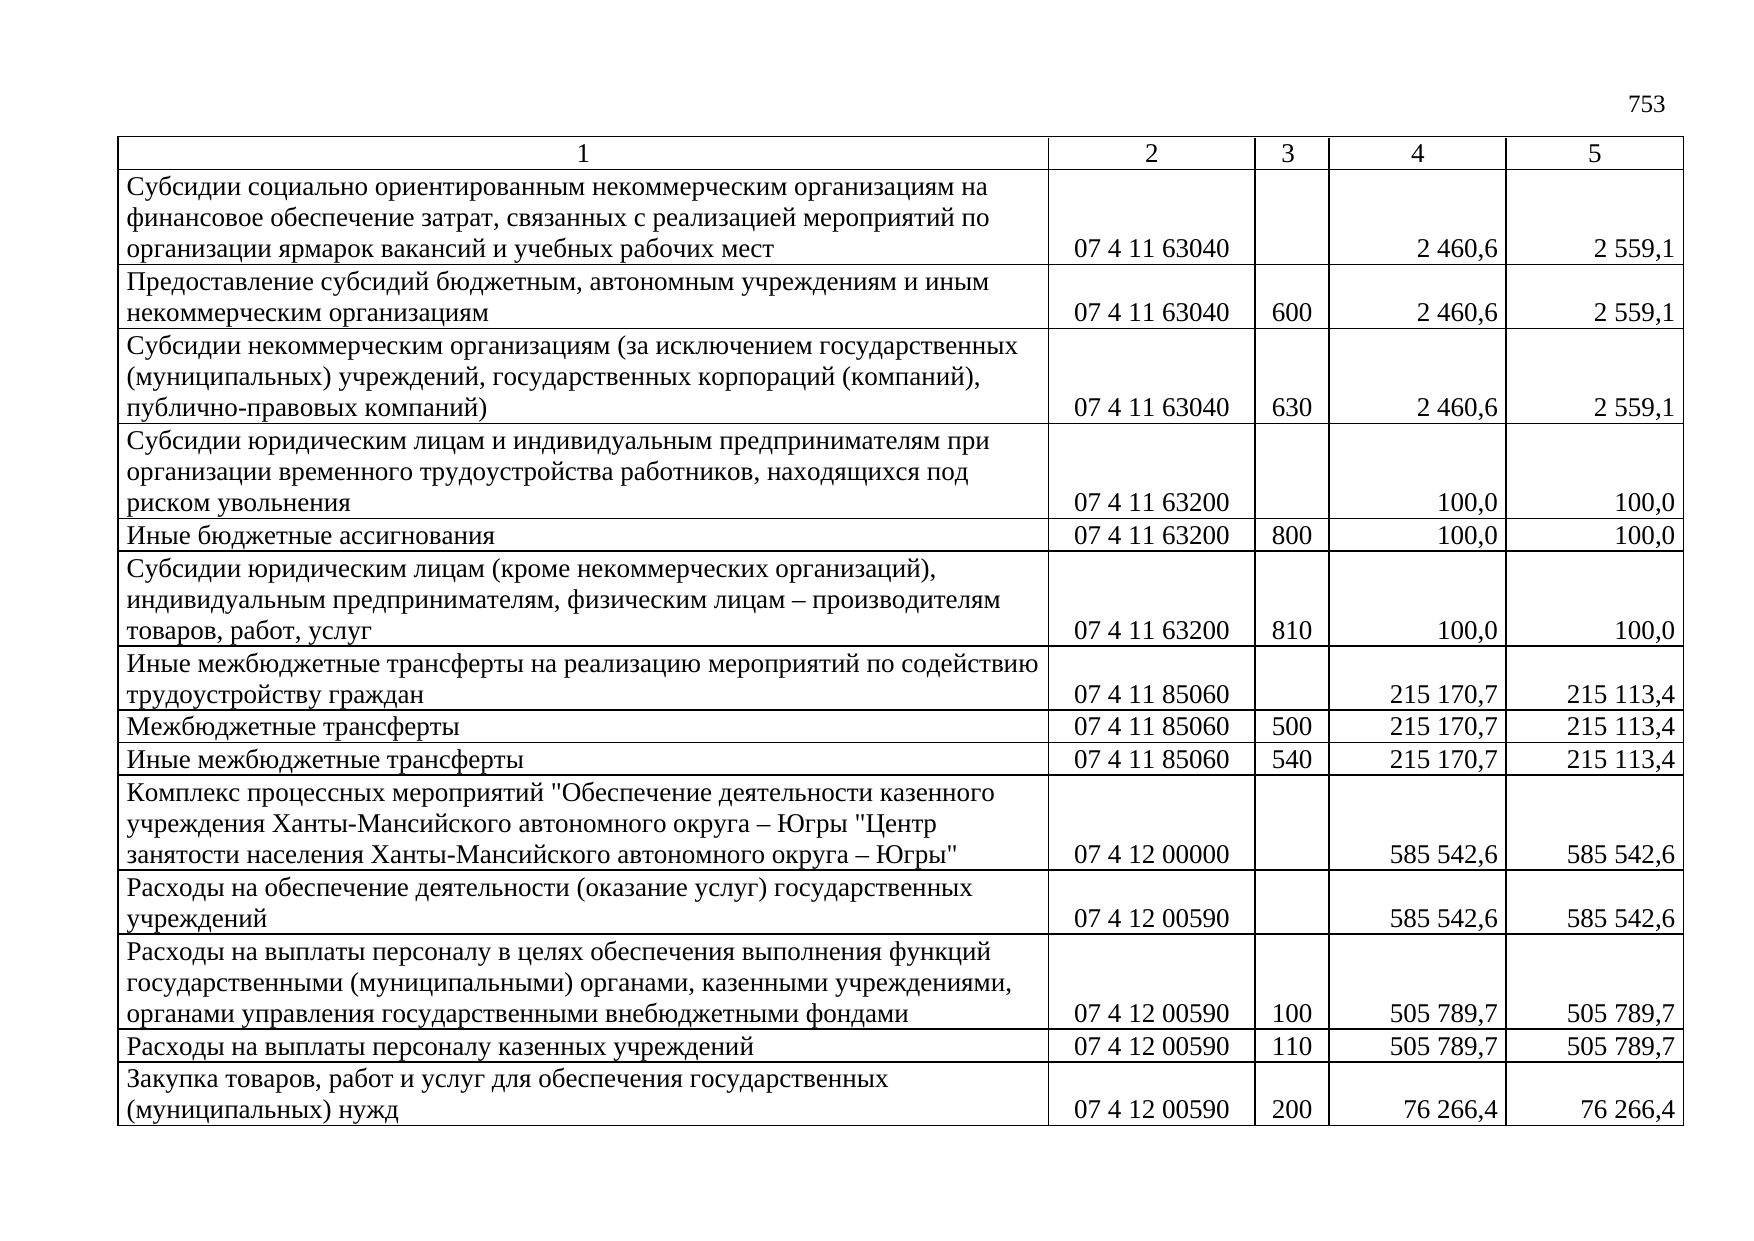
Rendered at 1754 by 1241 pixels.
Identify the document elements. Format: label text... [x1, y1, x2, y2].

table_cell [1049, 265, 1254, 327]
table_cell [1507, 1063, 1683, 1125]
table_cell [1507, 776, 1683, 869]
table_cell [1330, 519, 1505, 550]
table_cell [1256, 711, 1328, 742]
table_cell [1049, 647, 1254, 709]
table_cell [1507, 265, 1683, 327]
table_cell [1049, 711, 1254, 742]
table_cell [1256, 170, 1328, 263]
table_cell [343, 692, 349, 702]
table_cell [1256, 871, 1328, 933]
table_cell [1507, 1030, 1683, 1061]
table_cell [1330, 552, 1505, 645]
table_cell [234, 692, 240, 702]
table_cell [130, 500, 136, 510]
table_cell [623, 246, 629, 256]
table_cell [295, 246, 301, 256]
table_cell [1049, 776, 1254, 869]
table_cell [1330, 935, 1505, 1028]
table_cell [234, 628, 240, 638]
table_header 1 [119, 137, 1048, 168]
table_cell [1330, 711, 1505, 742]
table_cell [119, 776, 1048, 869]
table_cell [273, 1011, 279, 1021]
table_header 2 [1049, 137, 1255, 168]
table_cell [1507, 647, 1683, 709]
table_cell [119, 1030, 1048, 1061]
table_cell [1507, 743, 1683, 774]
table_header 5 [1507, 137, 1683, 168]
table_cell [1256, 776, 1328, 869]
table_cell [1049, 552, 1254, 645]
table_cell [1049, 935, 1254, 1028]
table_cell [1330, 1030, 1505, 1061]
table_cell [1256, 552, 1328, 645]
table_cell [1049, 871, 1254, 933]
table_header 4 [1330, 137, 1506, 168]
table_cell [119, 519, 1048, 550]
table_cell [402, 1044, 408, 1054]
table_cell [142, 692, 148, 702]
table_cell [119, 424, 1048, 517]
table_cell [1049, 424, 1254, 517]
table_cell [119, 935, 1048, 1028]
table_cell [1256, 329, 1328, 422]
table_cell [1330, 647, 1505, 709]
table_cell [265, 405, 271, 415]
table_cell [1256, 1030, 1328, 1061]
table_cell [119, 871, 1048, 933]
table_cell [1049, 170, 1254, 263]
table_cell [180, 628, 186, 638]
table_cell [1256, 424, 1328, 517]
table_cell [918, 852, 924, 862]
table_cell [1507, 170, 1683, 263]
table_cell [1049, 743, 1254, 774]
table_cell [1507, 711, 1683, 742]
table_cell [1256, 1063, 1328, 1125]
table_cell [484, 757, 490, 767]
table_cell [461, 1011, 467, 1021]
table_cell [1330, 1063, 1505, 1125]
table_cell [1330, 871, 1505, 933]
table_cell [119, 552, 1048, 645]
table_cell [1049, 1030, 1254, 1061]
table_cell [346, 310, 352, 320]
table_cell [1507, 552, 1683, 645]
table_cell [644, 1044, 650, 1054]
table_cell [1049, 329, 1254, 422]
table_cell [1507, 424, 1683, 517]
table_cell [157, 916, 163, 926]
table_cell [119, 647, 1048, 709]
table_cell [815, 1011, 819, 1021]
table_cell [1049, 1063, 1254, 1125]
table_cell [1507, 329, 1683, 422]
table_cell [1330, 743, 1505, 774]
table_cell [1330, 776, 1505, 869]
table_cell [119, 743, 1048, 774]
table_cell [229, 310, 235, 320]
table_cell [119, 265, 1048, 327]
table_header 3 [1256, 137, 1329, 168]
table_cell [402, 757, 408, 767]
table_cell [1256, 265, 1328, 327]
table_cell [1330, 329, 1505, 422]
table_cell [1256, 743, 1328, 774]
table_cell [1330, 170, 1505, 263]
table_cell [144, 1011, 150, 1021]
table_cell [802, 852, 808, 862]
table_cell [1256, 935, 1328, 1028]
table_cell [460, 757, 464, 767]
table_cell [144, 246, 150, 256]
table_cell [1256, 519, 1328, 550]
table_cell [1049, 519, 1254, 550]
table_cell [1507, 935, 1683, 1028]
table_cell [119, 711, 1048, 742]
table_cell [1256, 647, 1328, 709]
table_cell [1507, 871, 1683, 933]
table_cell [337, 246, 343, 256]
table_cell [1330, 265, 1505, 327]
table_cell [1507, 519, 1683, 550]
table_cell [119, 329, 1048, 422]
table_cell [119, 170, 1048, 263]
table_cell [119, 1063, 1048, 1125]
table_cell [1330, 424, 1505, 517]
